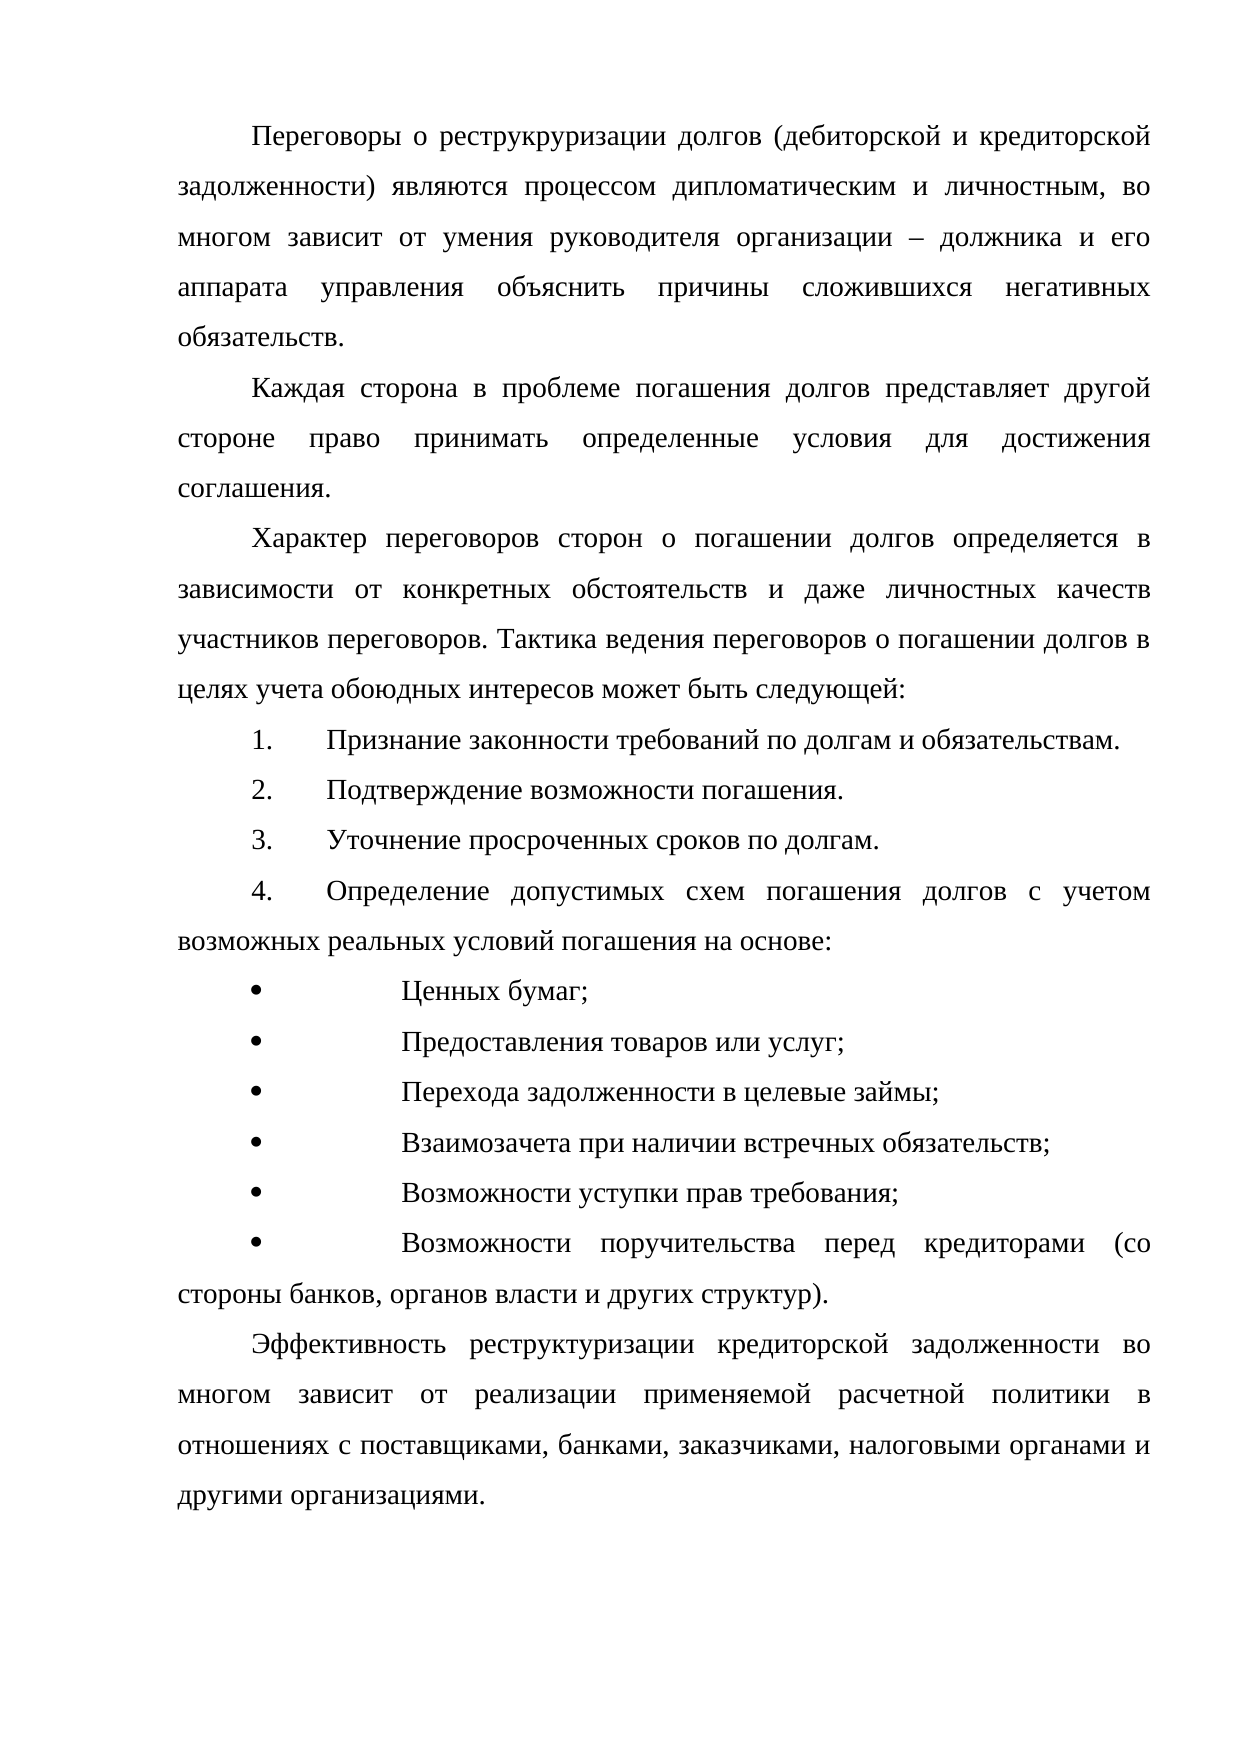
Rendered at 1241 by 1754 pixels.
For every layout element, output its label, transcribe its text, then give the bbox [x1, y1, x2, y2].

text Эффективность реструктуризации кредиторской задолженности во многом зависит от реализации применяемой расчетной политики в отношениях с поставщиками, банками, заказчиками, налоговыми органами и другими организациями. [177, 1326, 1152, 1511]
list Подтверждение возможности погашения. [177, 772, 1152, 806]
list Ценных бумаг; [177, 973, 1152, 1007]
list Перехода задолженности в целевые займы; [177, 1074, 1152, 1108]
list Определение допустимых схем погашения долгов с учетом возможных реальных условий погашения на основе: [177, 873, 1152, 957]
list Признание законности требований по долгам и обязательствам. [177, 722, 1152, 755]
list Предоставления товаров или услуг; [177, 1024, 1152, 1057]
list Уточнение просроченных сроков по долгам. [177, 822, 1152, 856]
list Возможности поручительства перед кредиторами (со стороны банков, органов власти и других структур). [177, 1226, 1152, 1309]
list Возможности уступки прав требования; [177, 1175, 1152, 1209]
list Взаимозачета при наличии встречных обязательств; [177, 1125, 1152, 1158]
text Переговоры о реструкруризации долгов (дебиторской и кредиторской задолженности) являются процессом дипломатическим и личностным, во многом зависит от умения руководителя организации – должника и его аппарата управления объяснить причины сложившихся негативных обязательств. [177, 118, 1152, 353]
text Каждая сторона в проблеме погашения долгов представляет другой стороне право принимать определенные условия для достижения соглашения. [177, 370, 1152, 504]
text Характер переговоров сторон о погашении долгов определяется в зависимости от конкретных обстоятельств и даже личностных качеств участников переговоров. Тактика ведения переговоров о погашении долгов в целях учета обоюдных интересов может быть следующей: [177, 521, 1152, 705]
